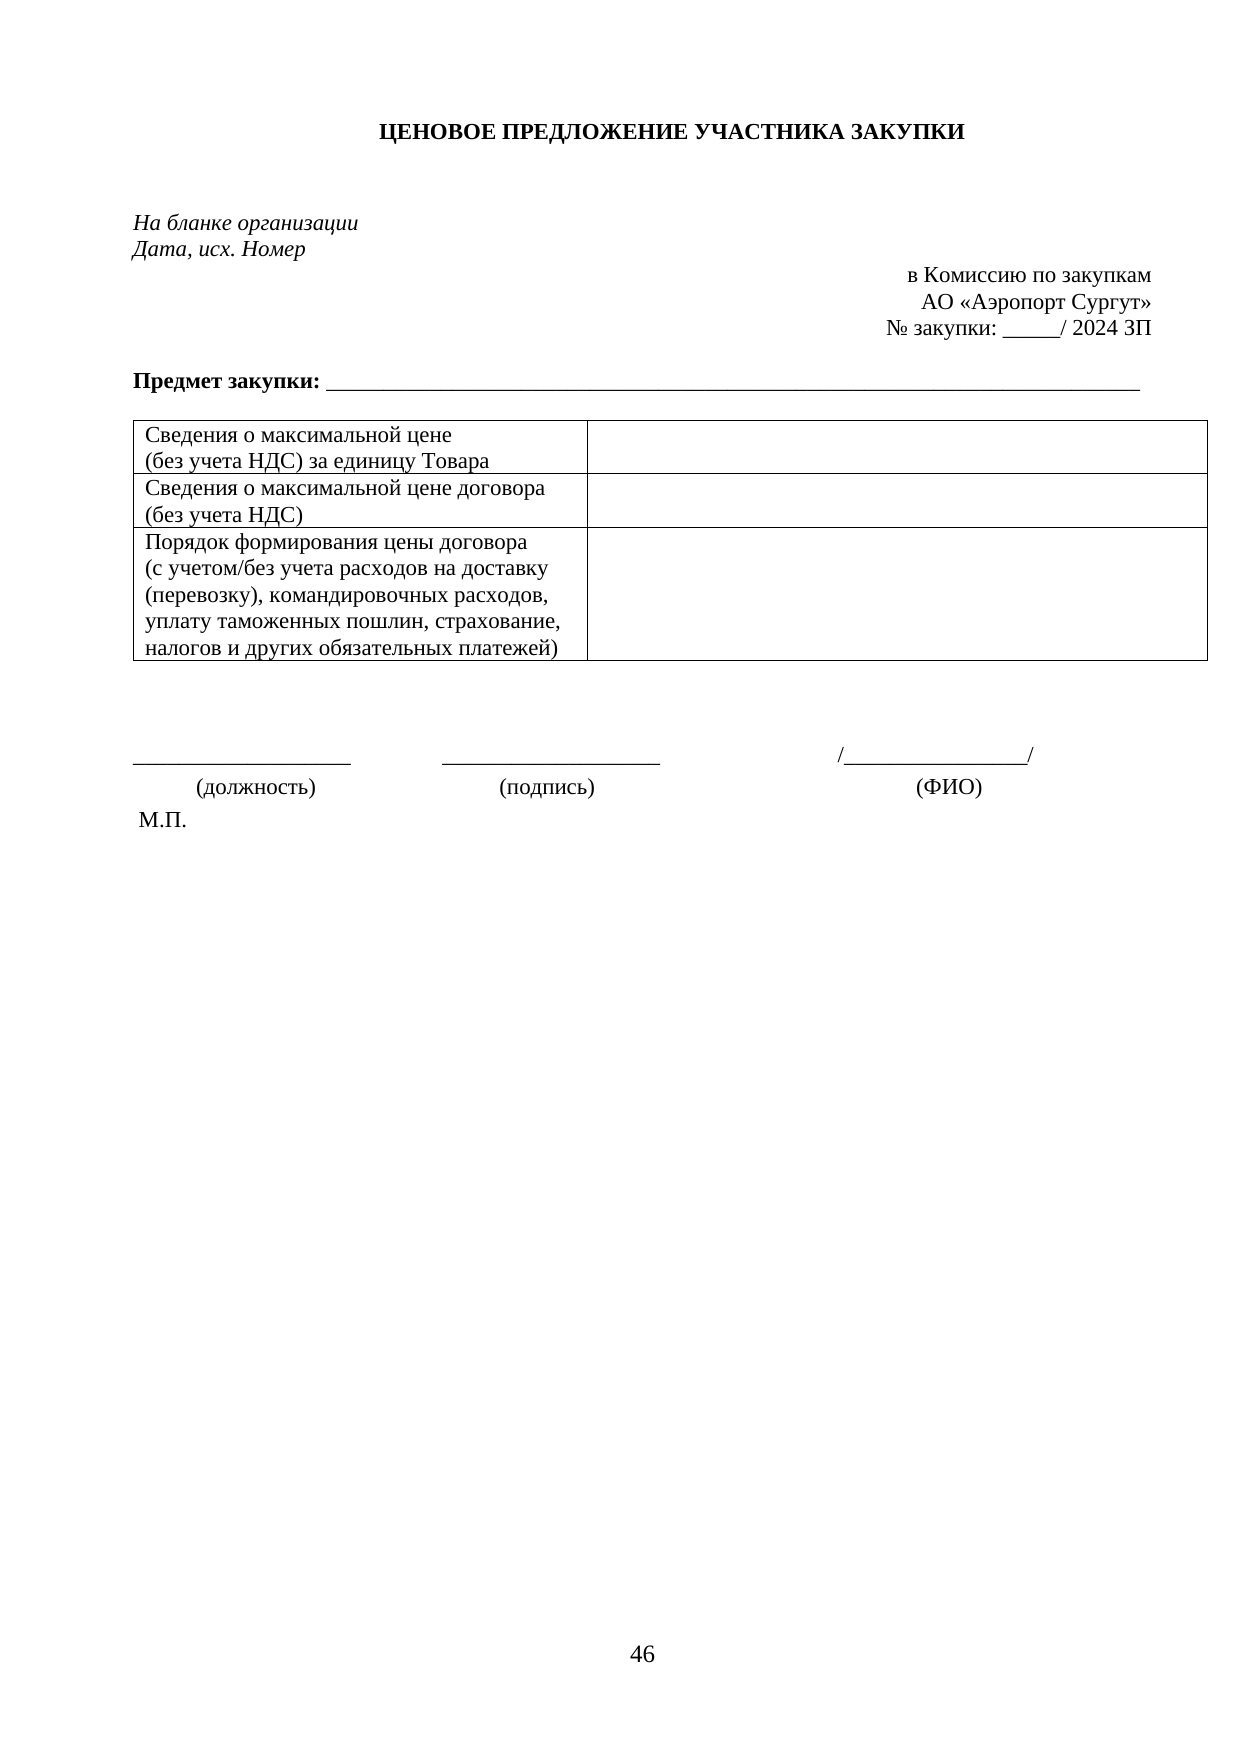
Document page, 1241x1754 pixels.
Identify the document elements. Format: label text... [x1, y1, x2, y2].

text ЦЕНОВОЕ ПРЕДЛОЖЕНИЕ УЧАСТНИКА ЗАКУПКИ [133, 118, 1152, 144]
text Предмет закупки: _______________________________________________________________________ [133, 367, 1152, 393]
text М.П. [133, 806, 1152, 832]
text (должность) (подпись) (ФИО) [133, 773, 1152, 800]
text Дата, исх. Номер [133, 235, 1152, 261]
table_cell Порядок формирования цены договора (с учетом/без учета расходов на доставку (перевозку), командировочных расходов, уплату таможенных пошлин, страхование, налогов и других обязательных платежей) [134, 528, 587, 660]
table_cell [588, 474, 1207, 527]
text На бланке организации [133, 209, 1152, 235]
text № закупки: _____/ 2024 ЗП [133, 314, 1152, 341]
text ___________________ ___________________ /________________/ [133, 741, 1152, 767]
text в Комиссию по закупкам [133, 261, 1152, 288]
table_header Сведения о максимальной цене (без учета НДС) за единицу Товара [134, 421, 587, 473]
table_header [588, 421, 1207, 473]
text АО «Аэропорт Сургут» [133, 288, 1152, 314]
table_cell Сведения о максимальной цене договора (без учета НДС) [134, 474, 587, 527]
table_cell [588, 528, 1207, 660]
